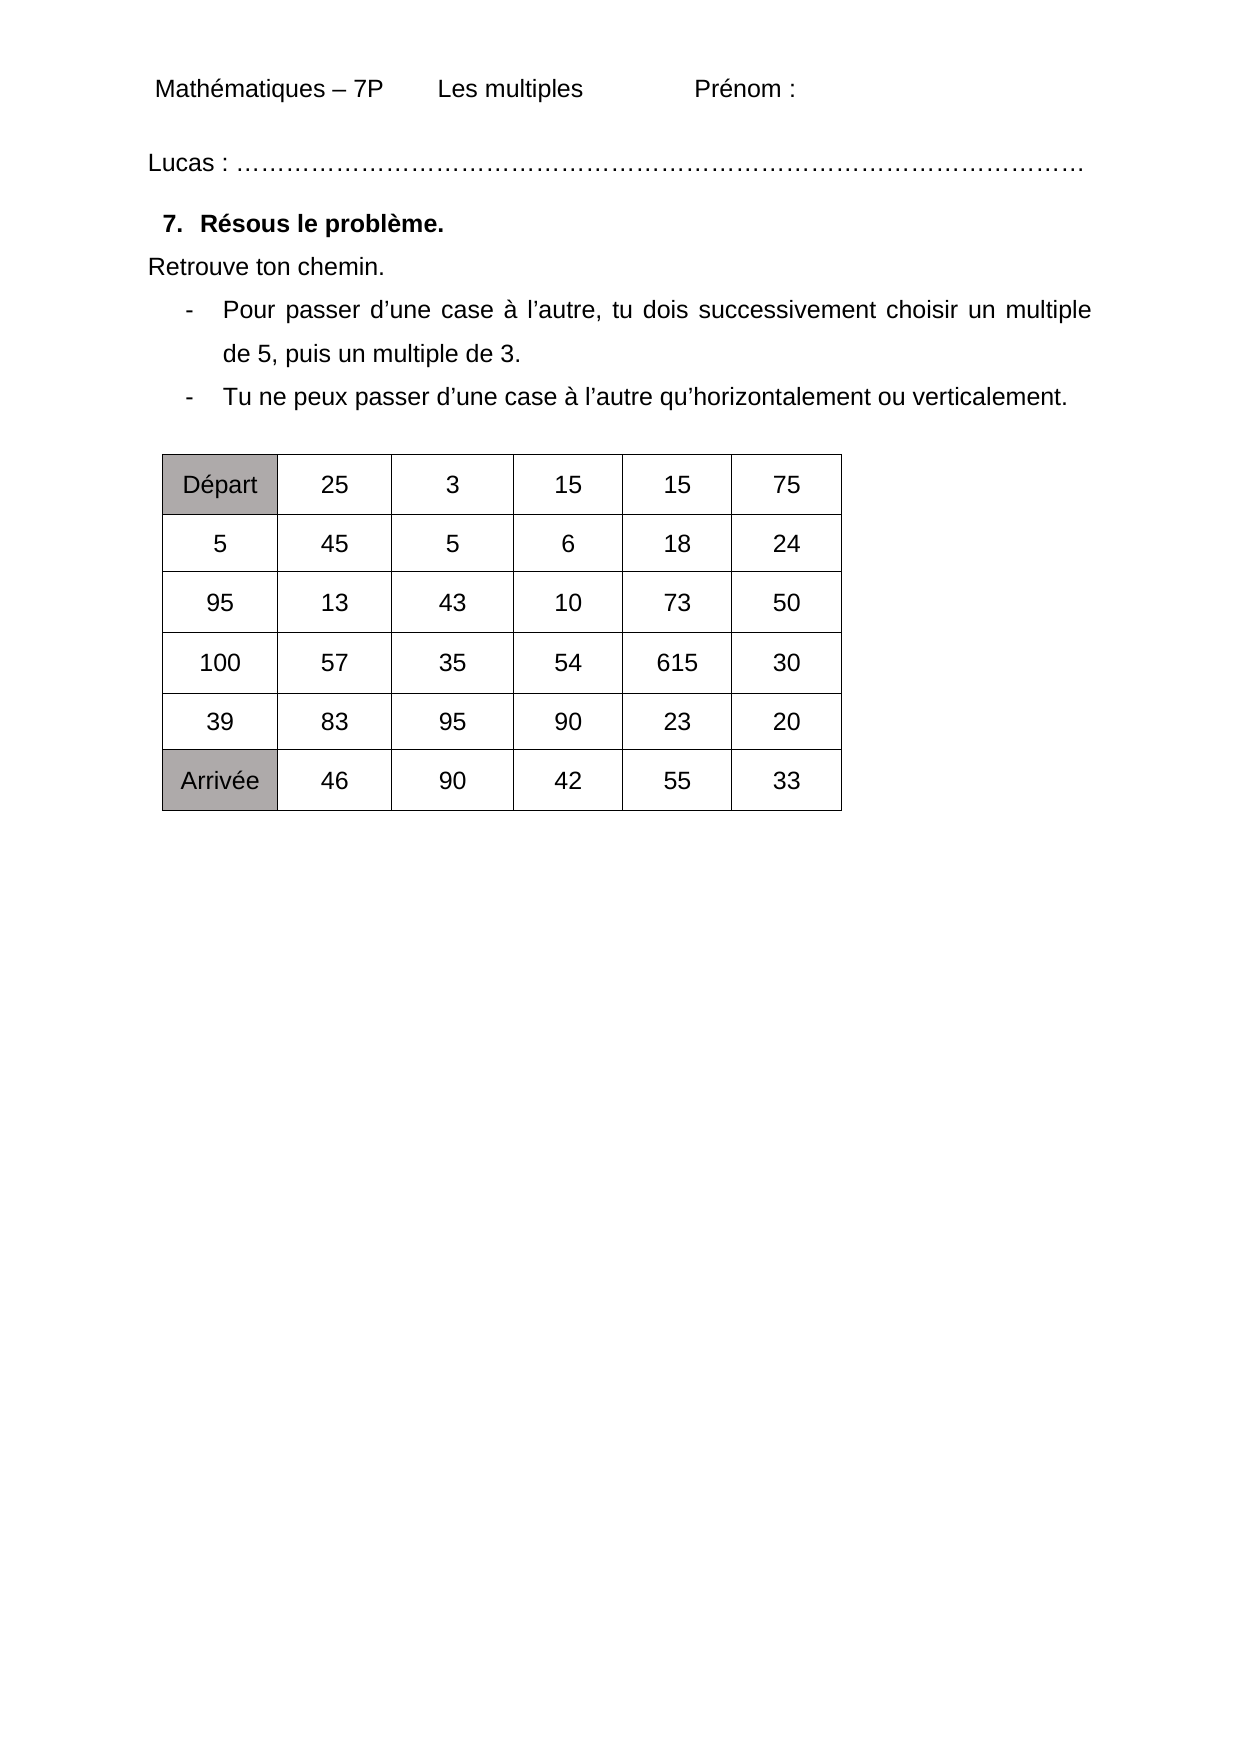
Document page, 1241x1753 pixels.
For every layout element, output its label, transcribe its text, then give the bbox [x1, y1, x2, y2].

table_cell 90 [392, 750, 513, 810]
table_cell 30 [732, 633, 841, 692]
table_cell 6 [514, 515, 622, 571]
table_cell 54 [514, 633, 622, 692]
table_cell 50 [732, 572, 841, 632]
table_cell 43 [392, 572, 513, 632]
table_cell 615 [623, 633, 731, 692]
table_cell 33 [732, 750, 841, 810]
table_header Départ [163, 455, 277, 514]
table_cell 20 [732, 694, 841, 749]
table_cell 5 [392, 515, 513, 571]
table_cell 100 [163, 633, 277, 692]
table_header 25 [278, 455, 391, 514]
table_cell 90 [514, 694, 622, 749]
table_cell 95 [392, 694, 513, 749]
table_header 15 [514, 455, 622, 514]
table_cell 83 [278, 694, 391, 749]
table_header 3 [392, 455, 513, 514]
table_header 75 [732, 455, 841, 514]
table_cell 18 [623, 515, 731, 571]
table_cell 57 [278, 633, 391, 692]
table_cell 5 [163, 515, 277, 571]
subtitle Résous le problème. [162, 209, 1093, 238]
list Tu ne peux passer d’une case à l’autre qu’horizontalement ou verticalement. [185, 382, 1093, 411]
table_cell 10 [514, 572, 622, 632]
table_cell 73 [623, 572, 731, 632]
table_cell 13 [278, 572, 391, 632]
text Retrouve ton chemin. [148, 252, 1093, 281]
table_cell 95 [163, 572, 277, 632]
table_header 15 [623, 455, 731, 514]
table_cell 24 [732, 515, 841, 571]
table_cell Arrivée [163, 750, 277, 810]
table_cell 23 [623, 694, 731, 749]
table_cell 46 [278, 750, 391, 810]
text Lucas : ………………………………………………………………………………………… [148, 148, 1093, 176]
table_cell 42 [514, 750, 622, 810]
table_cell 35 [392, 633, 513, 692]
table_cell 45 [278, 515, 391, 571]
table_cell 39 [163, 694, 277, 749]
table_cell 55 [623, 750, 731, 810]
list Pour passer d’une case à l’autre, tu dois successivement choisir un multiple de 5, puis un multiple de 3. [185, 296, 1093, 367]
